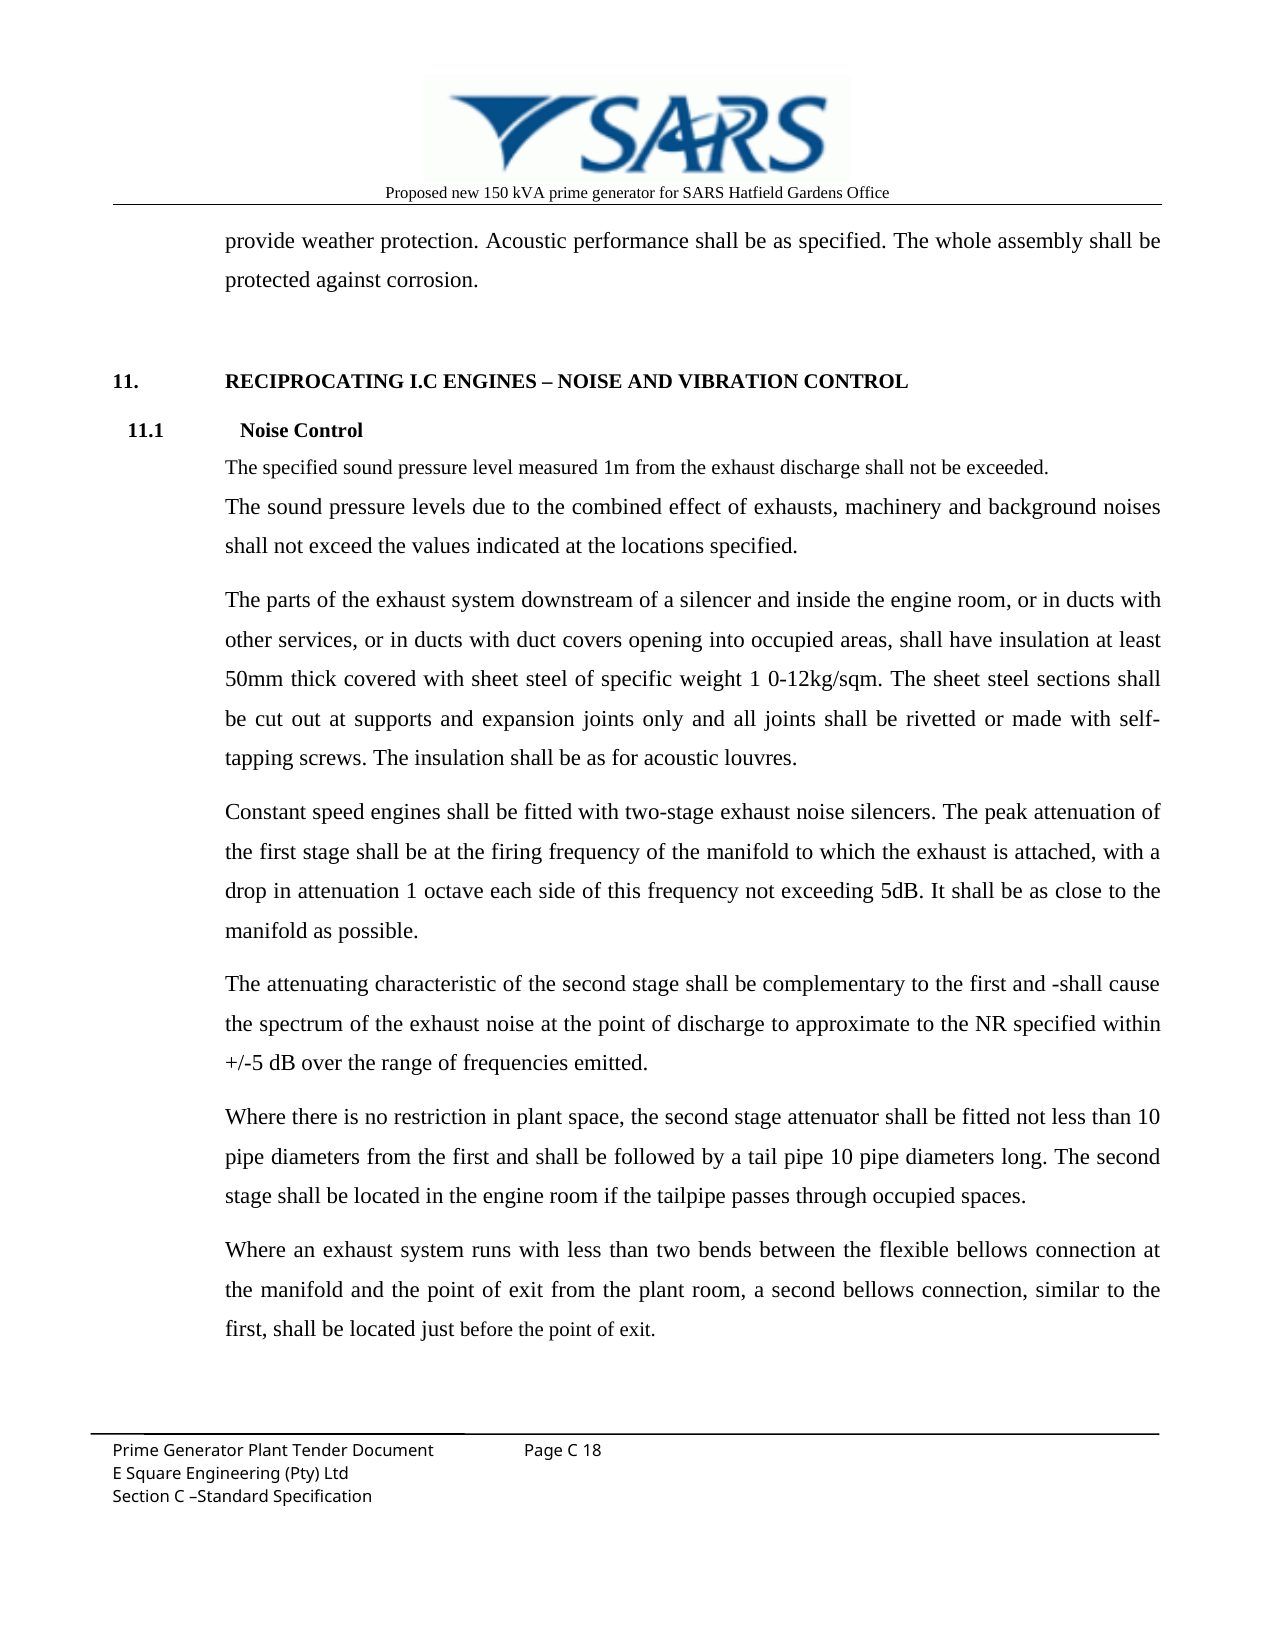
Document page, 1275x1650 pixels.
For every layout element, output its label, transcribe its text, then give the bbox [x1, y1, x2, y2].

text RECIPROCATING I.C Engines – noise and vibration control [112, 369, 1162, 393]
text The sound pressure levels due to the combined effect of exhausts, machinery and background noises shall not exceed the values indicated at the locations specified. [225, 493, 1162, 559]
text The specified sound pressure level measured 1m from the exhaust discharge shall not be exceeded. [225, 455, 1162, 479]
text Noise Control [127, 418, 1162, 442]
text Where there is no restriction in plant space, the second stage attenuator shall be fitted not less than 10 pipe diameters from the first and shall be followed by a tail pipe 10 pipe diameters long. The second stage shall be located in the engine room if the tailpipe passes through occupied spaces. [225, 1103, 1162, 1209]
text Where an exhaust system runs with less than two bends between the flexible bellows connection at the manifold and the point of exit from the plant room, a second bellows connection, similar to the first, shall be located just before the point of exit. [225, 1236, 1162, 1341]
text The parts of the exhaust system downstream of a silencer and inside the engine room, or in ducts with other services, or in ducts with duct covers opening into occupied areas, shall have insulation at least 50mm thick covered with sheet steel of specific weight 1 0-12kg/sqm. The sheet steel sections shall be cut out at supports and expansion joints only and all joints shall be rivetted or made with self-tapping screws. The insulation shall be as for acoustic louvres. [225, 586, 1162, 771]
text Constant speed engines shall be fitted with two-stage exhaust noise silencers. The peak attenuation of the first stage shall be at the firing frequency of the manifold to which the exhaust is attached, with a drop in attenuation 1 octave each side of this frequency not exceeding 5dB. It shall be as close to the manifold as possible. [225, 798, 1162, 943]
picture [423, 75, 852, 183]
text The attenuating characteristic of the second stage shall be complementary to the first and -shall cause the spectrum of the exhaust noise at the point of discharge to approximate to the NR specified within +/-5 dB over the range of frequencies emitted. [225, 971, 1162, 1076]
